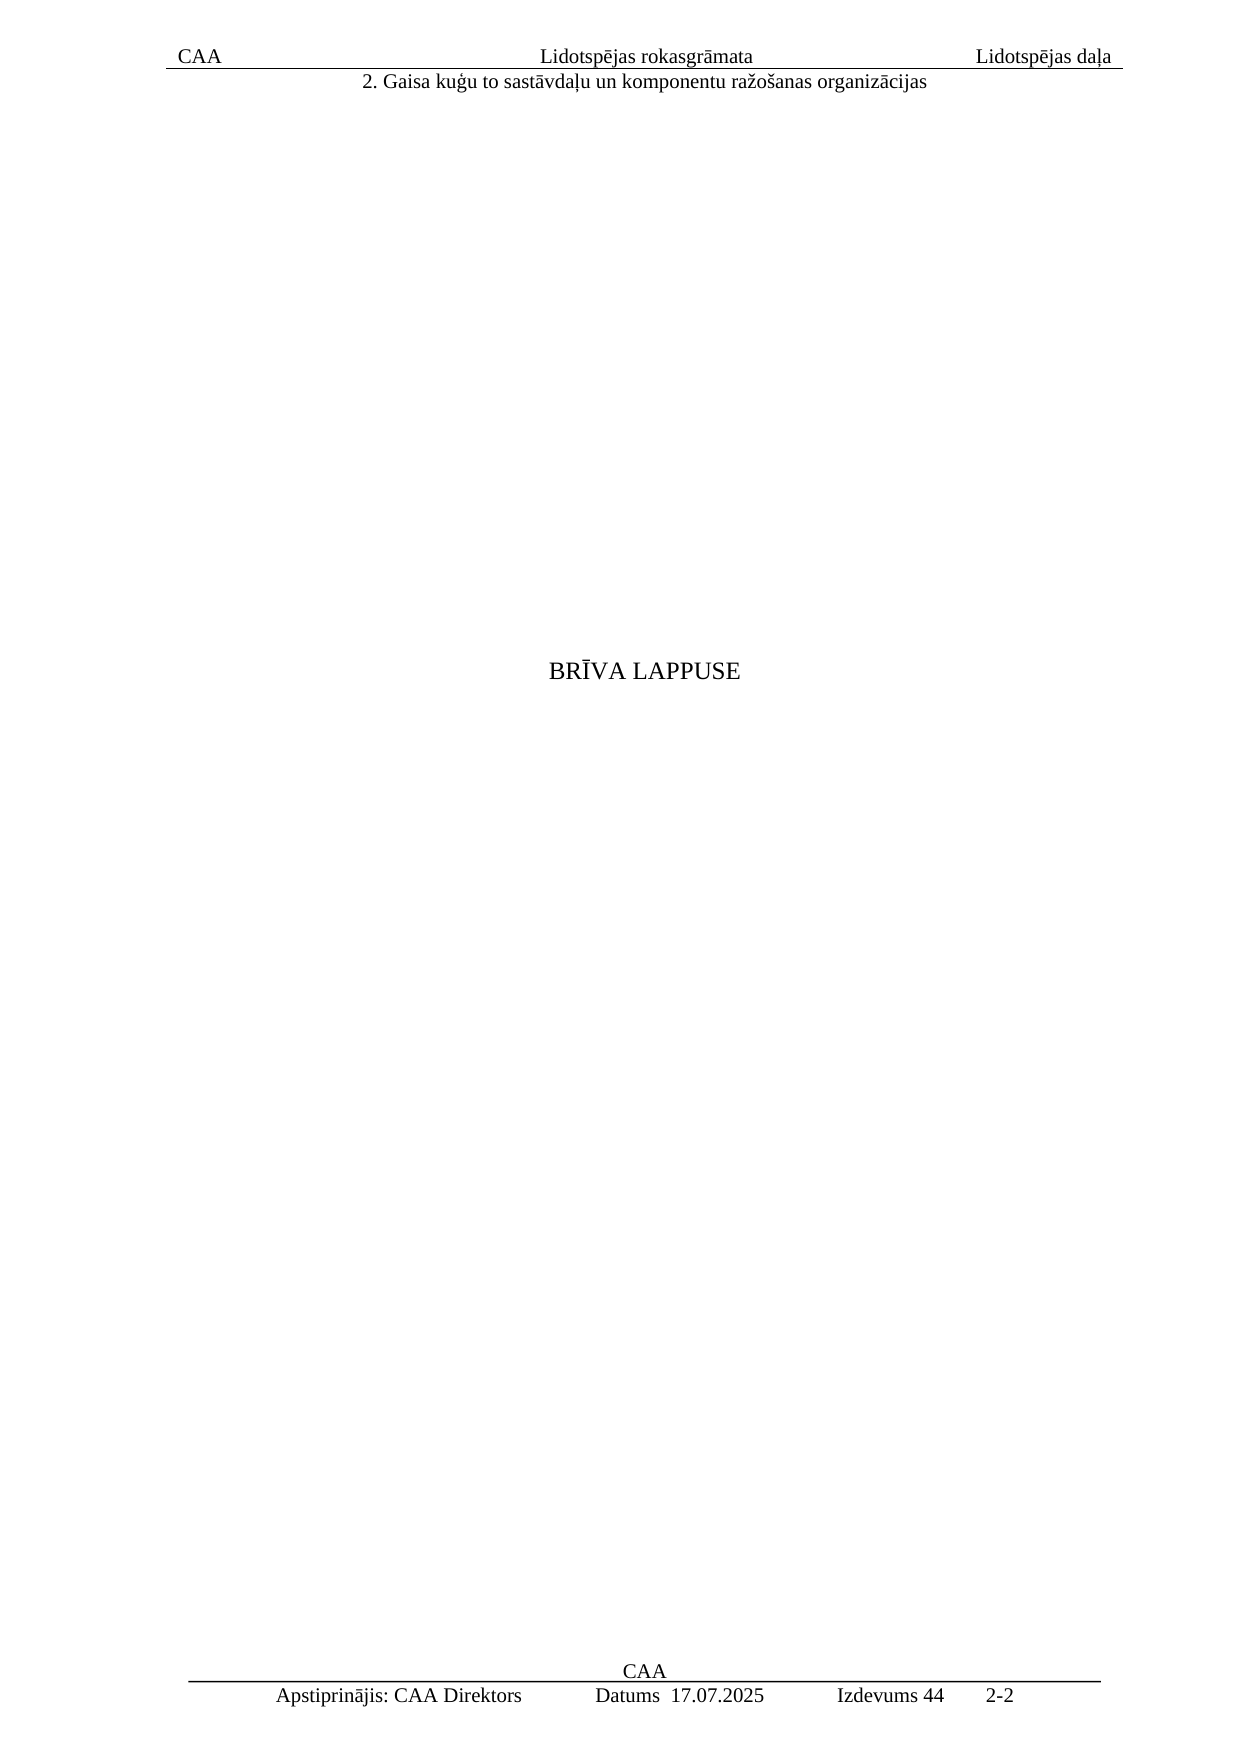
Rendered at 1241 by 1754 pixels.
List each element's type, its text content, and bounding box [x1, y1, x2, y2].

text BRĪVA LAPPUSE [187, 656, 1102, 685]
